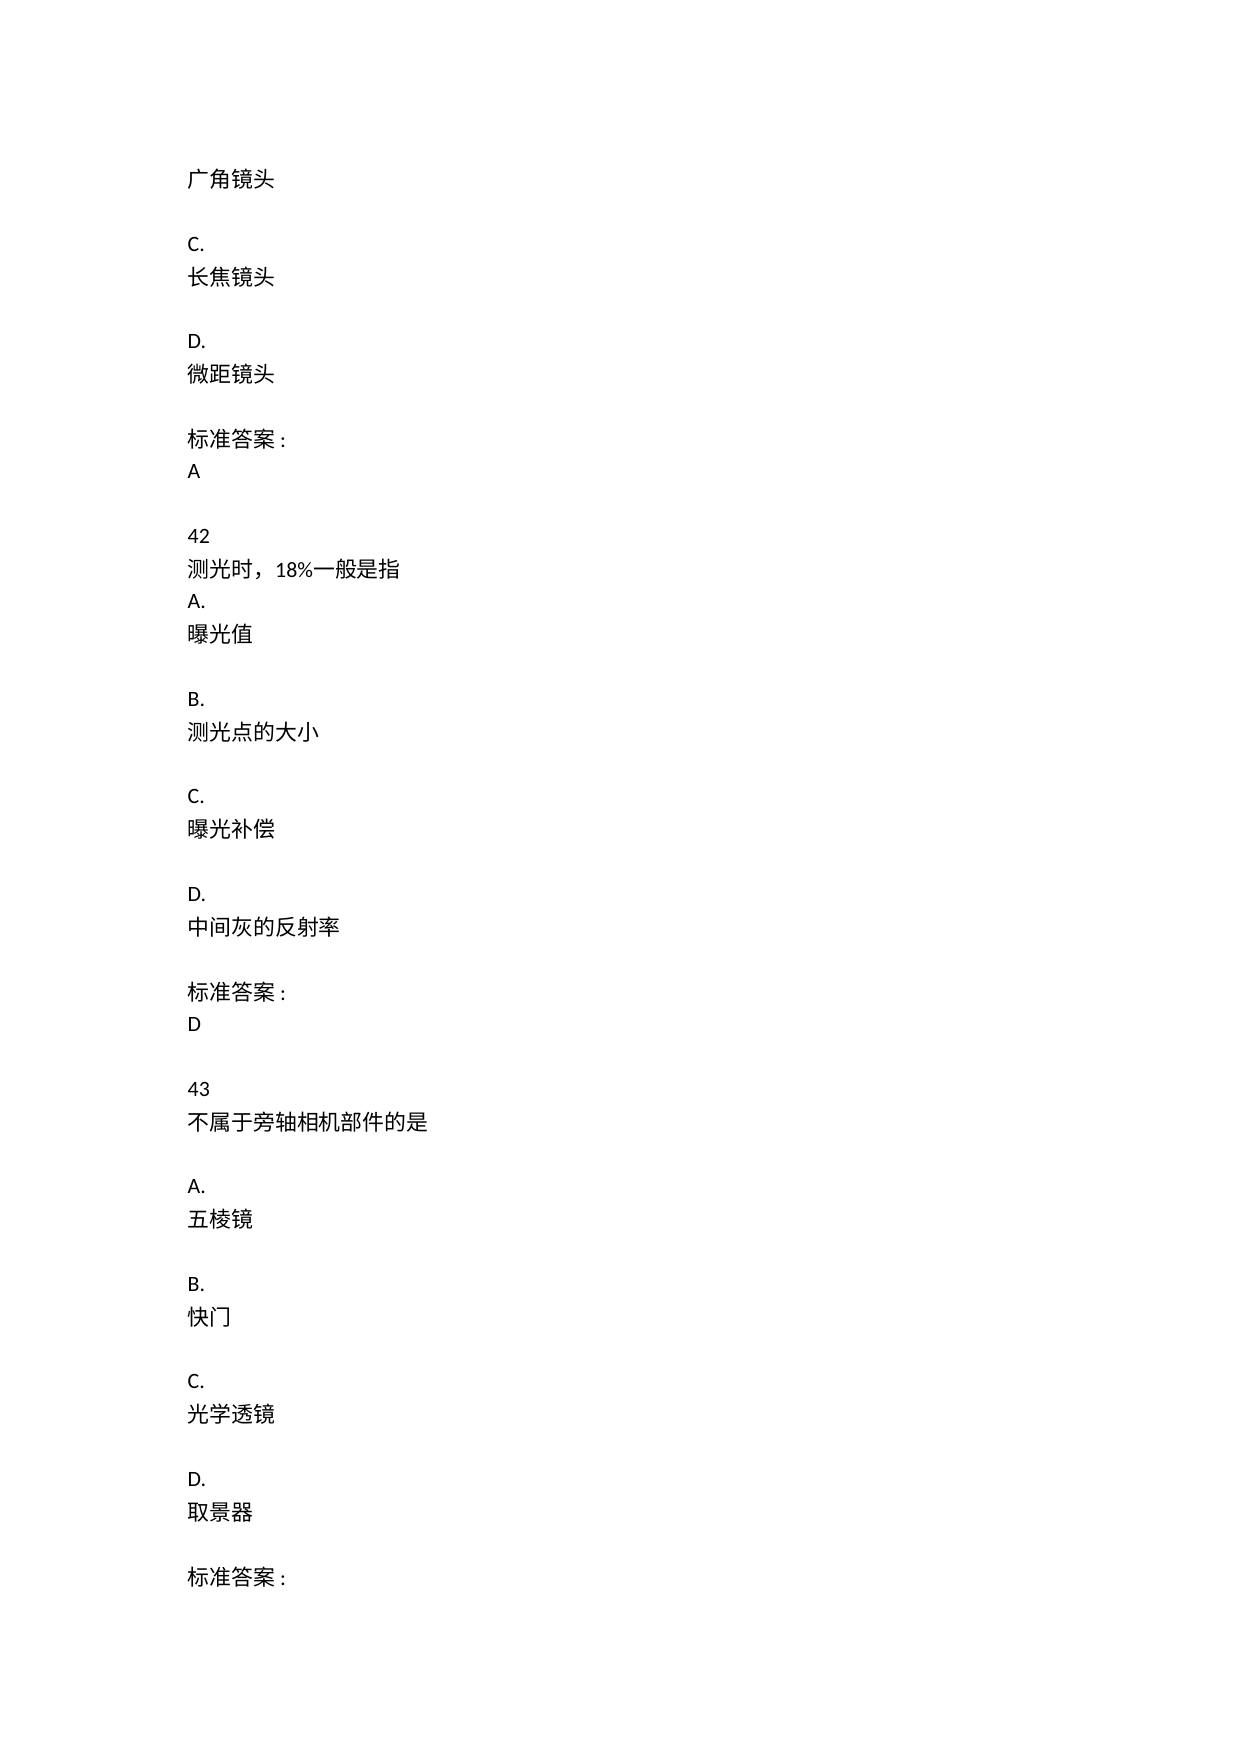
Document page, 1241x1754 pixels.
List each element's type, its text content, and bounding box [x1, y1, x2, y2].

text 标准答案 : [187, 974, 1053, 1007]
text A. [187, 1169, 1053, 1202]
text D. [187, 877, 1053, 909]
text 五棱镜 [187, 1202, 1053, 1234]
text 微距镜头 [187, 357, 1053, 389]
text A [187, 454, 1053, 487]
text 广角镜头 [187, 162, 1053, 194]
text D. [187, 1462, 1053, 1494]
text 标准答案 : [187, 422, 1053, 454]
text C. [187, 227, 1053, 259]
text B. [187, 1267, 1053, 1299]
text 42 [187, 519, 1053, 552]
text D [187, 1007, 1053, 1039]
text 曝光值 [187, 617, 1053, 649]
text 快门 [187, 1299, 1053, 1332]
text A. [187, 584, 1053, 617]
text 长焦镜头 [187, 259, 1053, 292]
text 不属于旁轴相机部件的是 [187, 1104, 1053, 1137]
text 取景器 [187, 1494, 1053, 1527]
text 43 [187, 1072, 1053, 1104]
text 测光时，18%一般是指 [187, 552, 1053, 584]
text 曝光补偿 [187, 812, 1053, 844]
text C. [187, 1364, 1053, 1397]
text 中间灰的反射率 [187, 909, 1053, 942]
text B. [187, 682, 1053, 714]
text 光学透镜 [187, 1397, 1053, 1429]
text C. [187, 779, 1053, 812]
text 测光点的大小 [187, 714, 1053, 747]
text D. [187, 324, 1053, 357]
text 标准答案 : [187, 1559, 1053, 1592]
